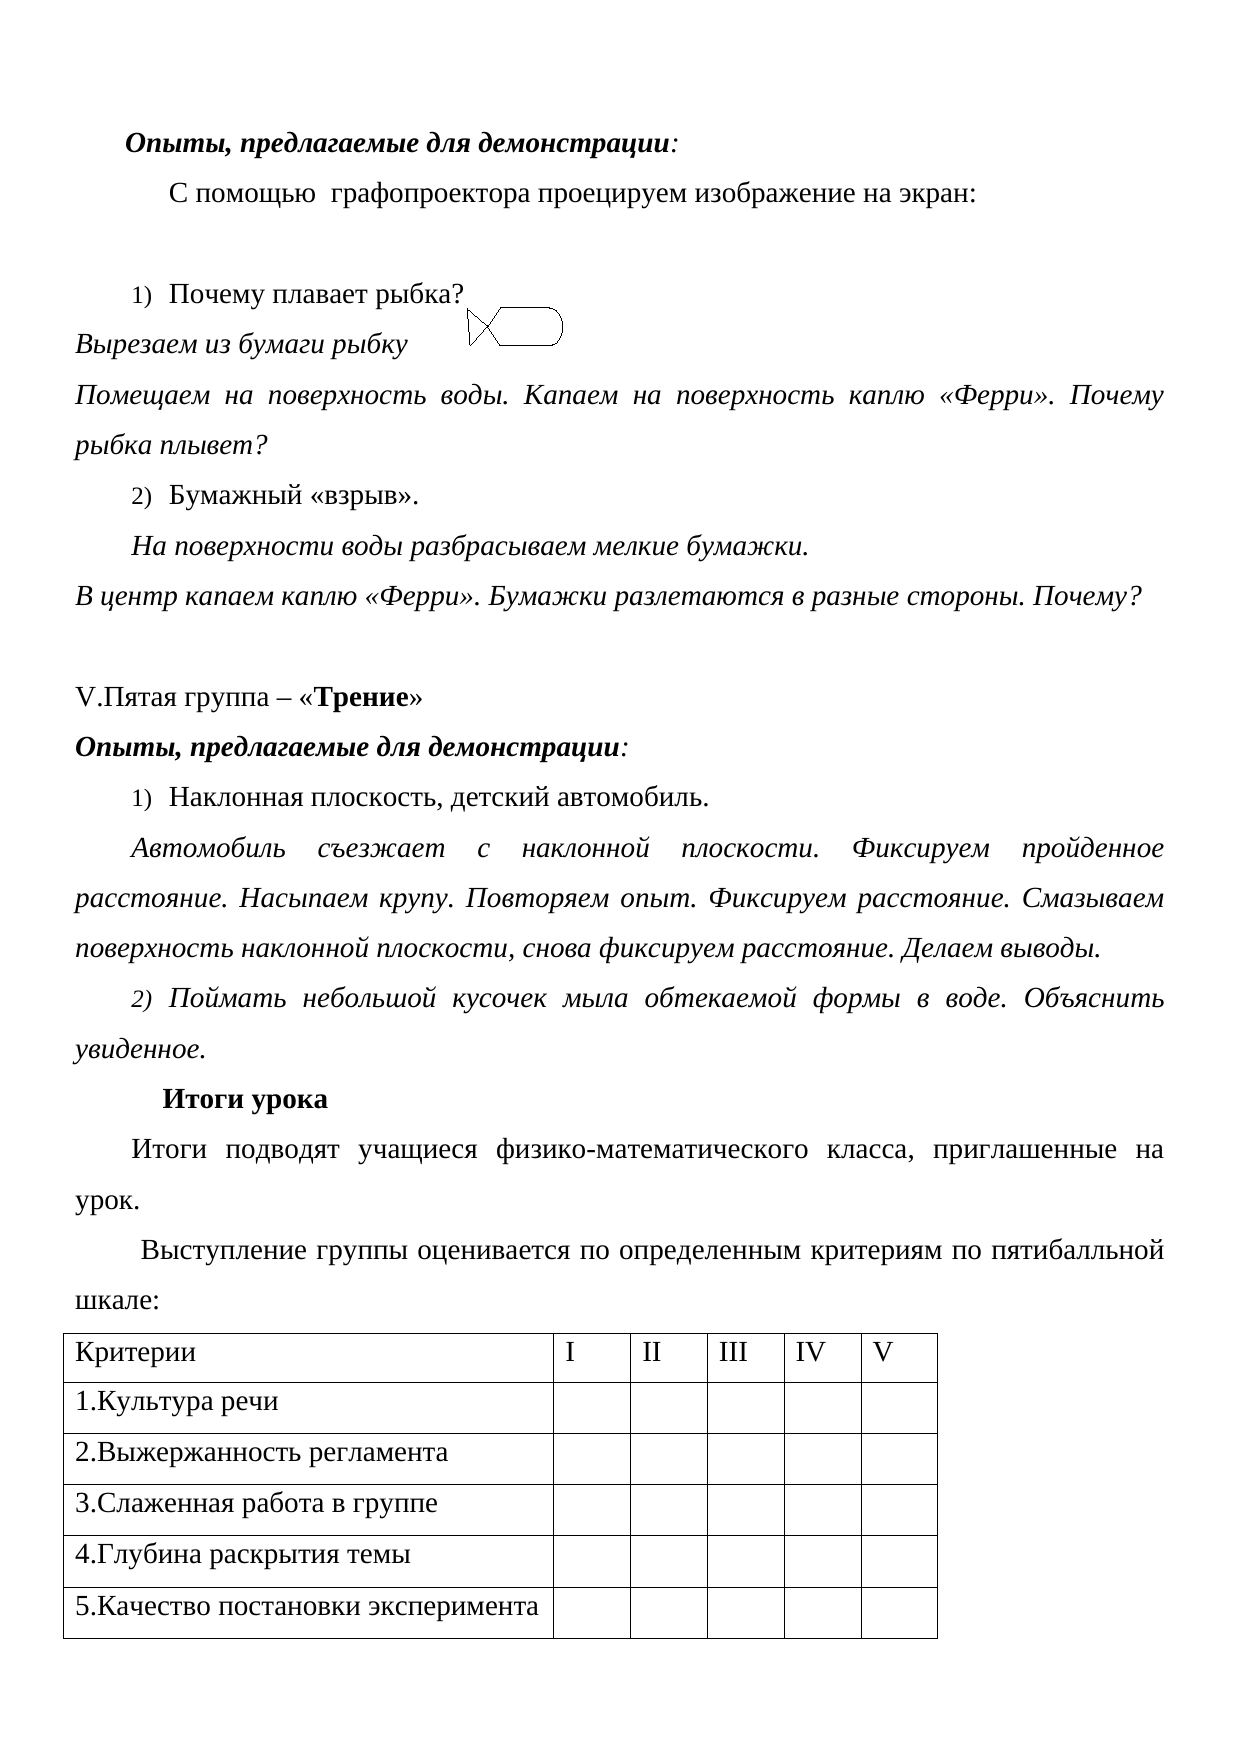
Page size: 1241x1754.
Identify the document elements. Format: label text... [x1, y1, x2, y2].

text Итоги подводят учащиеся физико-математического класса, приглашенные на урок. [75, 1132, 1165, 1215]
text Итоги урока [75, 1081, 1165, 1115]
table_cell [708, 1434, 784, 1484]
table_cell [554, 1485, 630, 1535]
text Помещаем на поверхность воды. Капаем на поверхность каплю «Ферри». Почему рыбка плывет? [75, 377, 1165, 461]
table_cell 2.Выжержанность регламента [64, 1434, 553, 1484]
table_cell [554, 1536, 630, 1587]
table_cell [554, 1434, 630, 1484]
table_cell [631, 1588, 707, 1638]
list Почему плавает рыбка? [131, 276, 1165, 310]
list Наклонная плоскость, детский автомобиль. [75, 779, 1165, 813]
table_cell [785, 1536, 861, 1587]
table_cell [785, 1383, 861, 1433]
table_header II [631, 1334, 707, 1382]
text Вырезаем из бумаги рыбку [75, 327, 1165, 360]
text Выступление группы оценивается по определенным критериям по пятибалльной шкале: [75, 1232, 1165, 1316]
table_cell 4.Глубина раскрытия темы [64, 1536, 553, 1587]
table_header Критерии [64, 1334, 553, 1382]
table_cell 1.Культура речи [64, 1383, 553, 1433]
table_cell [785, 1485, 861, 1535]
list Бумажный «взрыв». [131, 477, 1165, 511]
table_cell [785, 1588, 861, 1638]
table_cell [554, 1383, 630, 1433]
table_header III [708, 1334, 784, 1382]
table_header I [554, 1334, 630, 1382]
table_cell [862, 1588, 937, 1638]
table_cell [631, 1434, 707, 1484]
text V.Пятая группа – «Трение» [75, 679, 1165, 712]
table_cell [785, 1434, 861, 1484]
table_cell [708, 1485, 784, 1535]
list Поймать небольшой кусочек мыла обтекаемой формы в воде. Объяснить увиденное. [75, 981, 1165, 1064]
table_cell [631, 1485, 707, 1535]
text В центр капаем каплю «Ферри». Бумажки разлетаются в разные стороны. Почему? [75, 578, 1165, 612]
table_header IV [785, 1334, 861, 1382]
table_cell [862, 1485, 937, 1535]
table_cell [862, 1383, 937, 1433]
table_cell [631, 1536, 707, 1587]
text Автомобиль съезжает с наклонной плоскости. Фиксируем пройденное расстояние. Насыпаем крупу. Повторяем опыт. Фиксируем расстояние. Смазываем поверхность наклонной плоскости, снова фиксируем расстояние. Делаем выводы. [75, 830, 1165, 964]
table_cell [708, 1588, 784, 1638]
text Опыты, предлагаемые для демонстрации: [75, 125, 1165, 159]
text С помощью графопроектора проецируем изображение на экран: [75, 176, 1165, 209]
text На поверхности воды разбрасываем мелкие бумажки. [131, 528, 1165, 561]
table_cell [708, 1383, 784, 1433]
table_cell 3.Слаженная работа в группе [64, 1485, 553, 1535]
table_cell [862, 1536, 937, 1587]
table_cell [631, 1383, 707, 1433]
text Опыты, предлагаемые для демонстрации: [75, 729, 1165, 763]
table_cell [554, 1588, 630, 1638]
table_header V [862, 1334, 937, 1382]
table_cell [862, 1434, 937, 1484]
table_cell 5.Качество постановки эксперимента [64, 1588, 553, 1638]
table_cell [708, 1536, 784, 1587]
